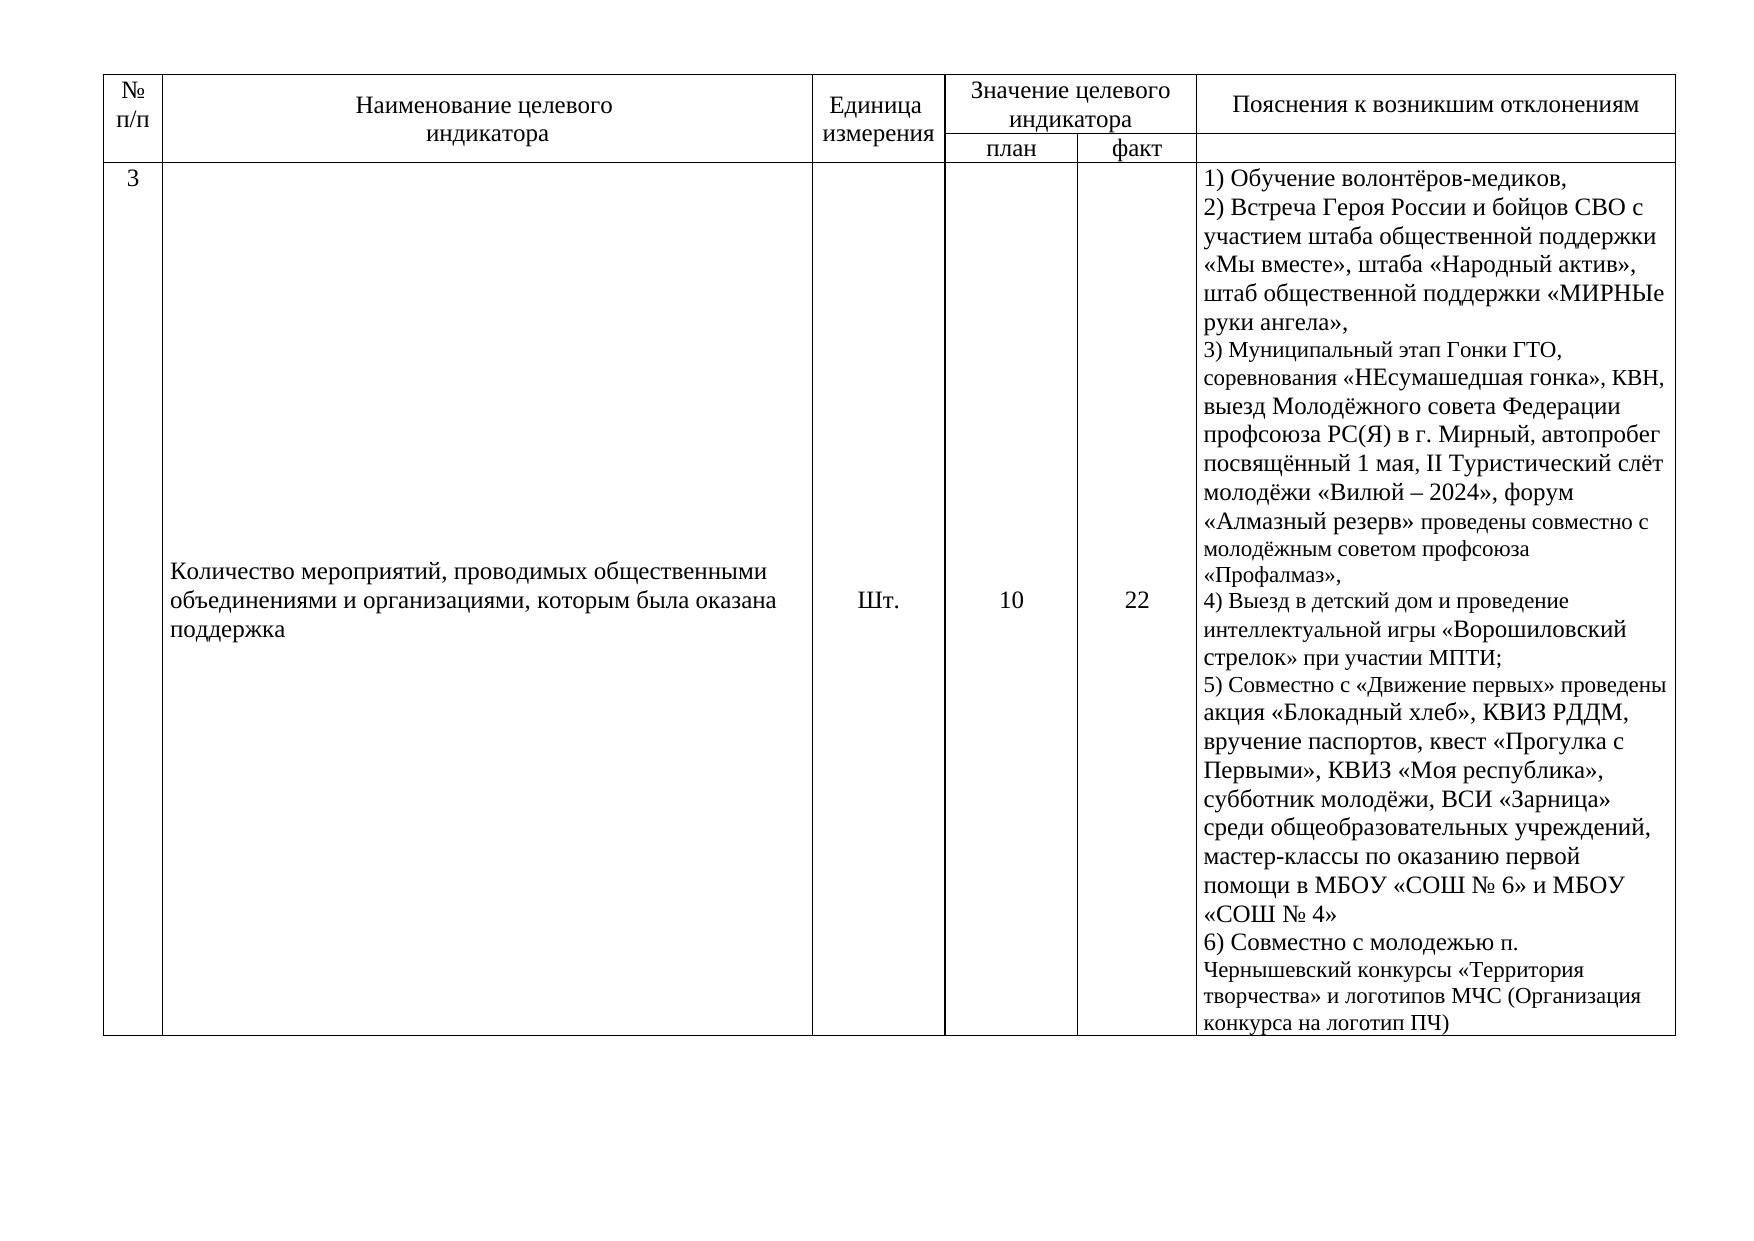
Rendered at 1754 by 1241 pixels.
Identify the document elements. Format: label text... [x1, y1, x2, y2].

table_cell факт [1078, 134, 1196, 162]
table_header Наименование целевого индикатора [163, 75, 812, 162]
table_header Единица измерения [813, 75, 944, 162]
table_header Пояснения к возникшим отклонениям [1197, 75, 1675, 132]
table_cell 1) Обучение волонтёров-медиков, 2) Встреча Героя России и бойцов СВО с участием штаба общественной поддержки «Мы вместе», штаба «Народный актив», штаб общественной поддержки «МИРНЫе руки ангела», 3) Муниципальный этап Гонки ГТО, соревнования «НЕсумашедшая гонка», КВН, выезд Молодёжного совета Федерации профсоюза РС(Я) в г. Мирный, автопробег посвящённый 1 мая, II Туристический слёт молодёжи «Вилюй – 2024», форум «Алмазный резерв» проведены совместно с молодёжным советом профсоюза «Профалмаз», 4) Выезд в детский дом и проведение интеллектуальной игры «Ворошиловский стрелок» при участии МПТИ; 5) Совместно с «Движение первых» проведены акция «Блокадный хлеб», КВИЗ РДДМ, вручение паспортов, квест «Прогулка с Первыми», КВИЗ «Моя республика», субботник молодёжи, ВСИ «Зарница» среди общеобразовательных учреждений, мастер-классы по оказанию первой помощи в МБОУ «СОШ № 6» и МБОУ «СОШ № 4» 6) Совместно с молодежью п. Чернышевский конкурсы «Территория творчества» и логотипов МЧС (Организация конкурса на логотип ПЧ) [1197, 163, 1675, 1035]
table_cell 10 [946, 163, 1077, 1035]
table_cell 22 [1078, 163, 1196, 1035]
table_cell Шт. [813, 163, 944, 1035]
table_cell Количество мероприятий, проводимых общественными объединениями и организациями, которым была оказана поддержка [163, 163, 812, 1035]
table_cell план [946, 134, 1077, 162]
table_header Значение целевого индикатора [946, 75, 1196, 132]
table_cell 3 [104, 163, 162, 1035]
table_header № п/п [104, 75, 162, 162]
table_cell [1197, 134, 1675, 162]
